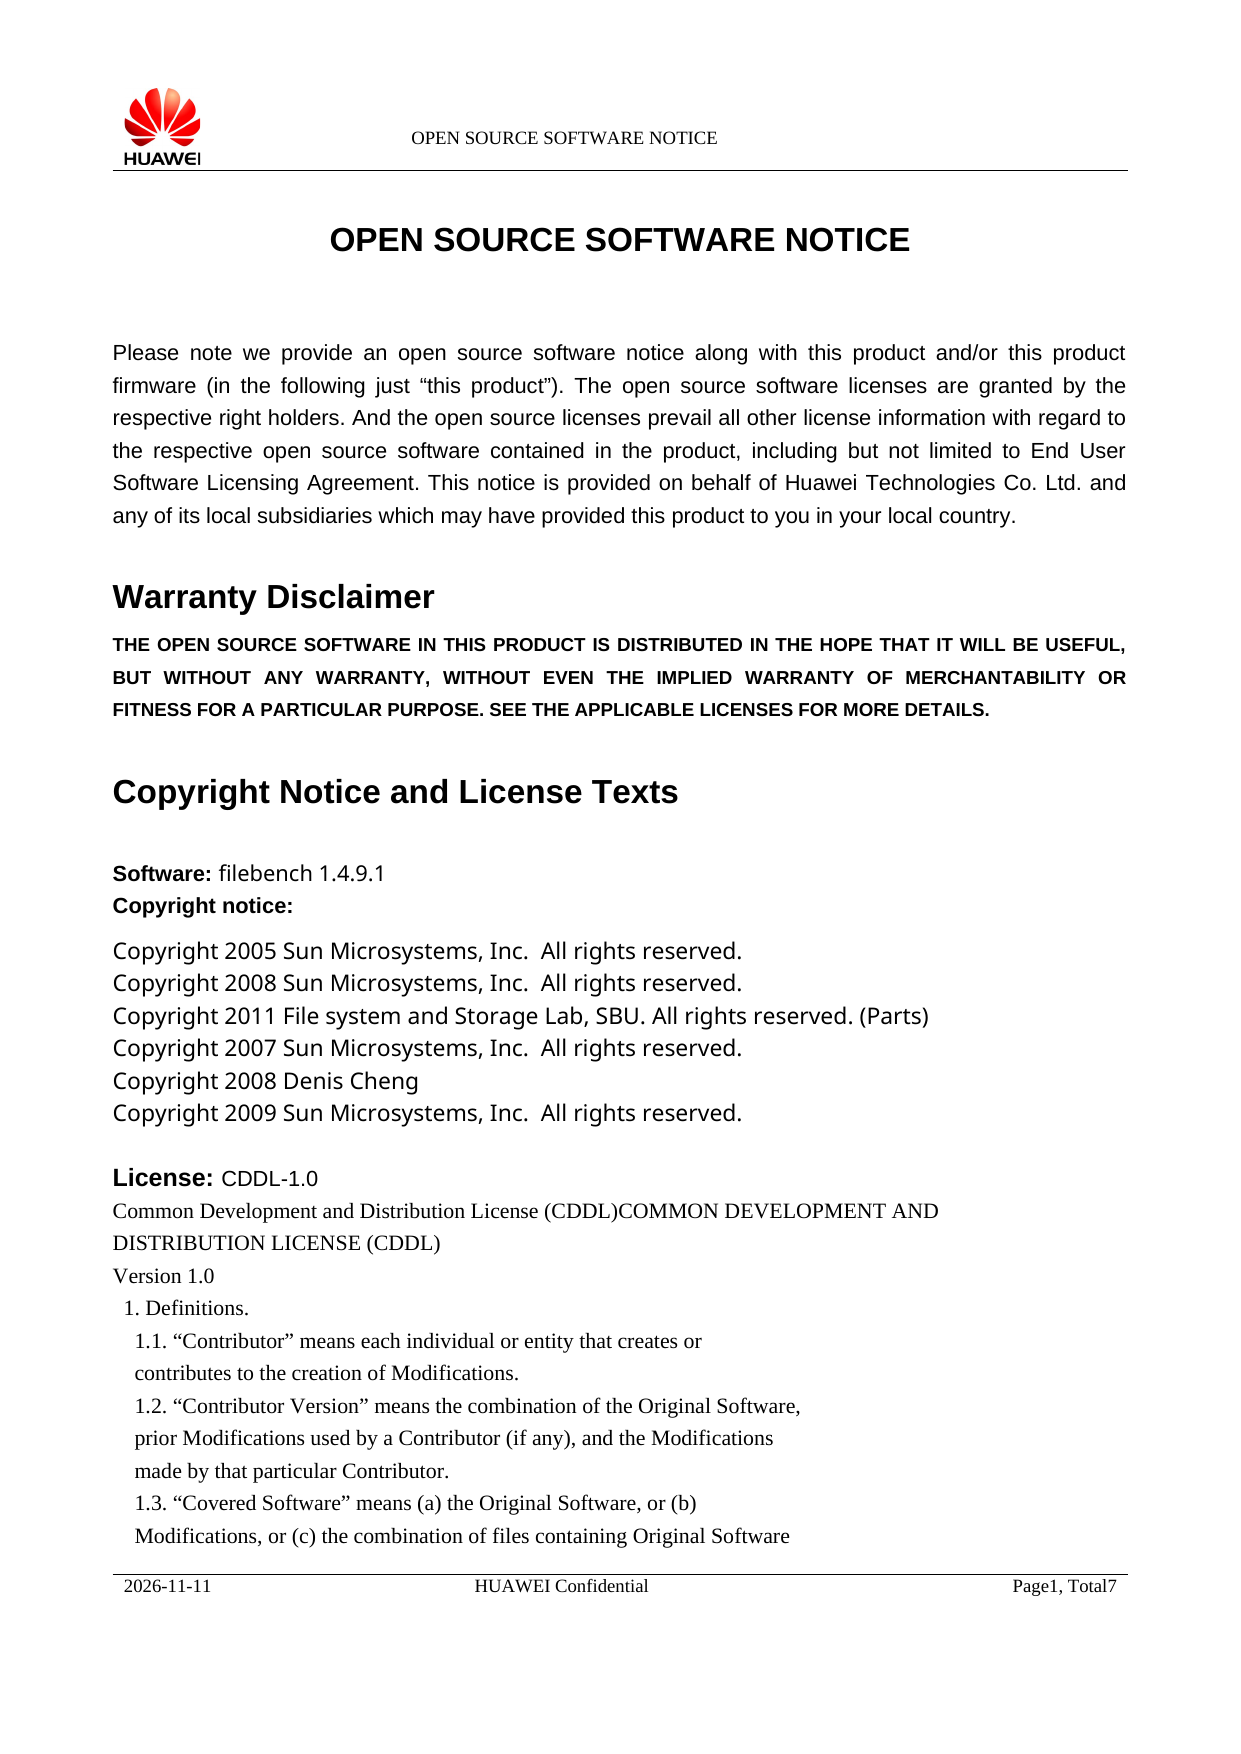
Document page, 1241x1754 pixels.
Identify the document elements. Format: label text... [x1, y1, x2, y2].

text Warranty Disclaimer [112, 564, 1128, 629]
text OPEN SOURCE SOFTWARE NOTICE [112, 206, 1128, 271]
text Copyright notice: [112, 889, 1128, 921]
title Software: filebench 1.4.9.1 [112, 856, 1128, 889]
text Copyright Notice and License Texts [112, 759, 1128, 824]
picture [124, 88, 201, 165]
text Copyright 2005 Sun Microsystems, Inc. All rights reserved. Copyright 2008 Sun Microsystems, Inc. All rights reserved. Copyright 2011 File system and Storage Lab, SBU. All rights reserved. (Parts) Copyright 2007 Sun Microsystems, Inc. All rights reserved. Copyright 2008 Denis Cheng Copyright 2009 Sun Microsystems, Inc. All rights reserved. [112, 934, 1128, 1161]
text License: CDDL-1.0 [112, 1161, 1128, 1194]
text Please note we provide an open source software notice along with this product and/or this product firmware (in the following just “this product”). The open source software licenses are granted by the respective right holders. And the open source licenses prevail all other license information with regard to the respective open source software contained in the product, including but not limited to End User Software Licensing Agreement. This notice is provided on behalf of Huawei Technologies Co. Ltd. and any of its local subsidiaries which may have provided this product to you in your local country. [112, 336, 1128, 531]
text The open source software in this product is distributed in the hope that it will be useful, but WITHOUT ANY WARRANTY, without even the implied warranty of MERCHANTABILITY or FITNESS FOR A PARTICULAR PURPOSE. See the applicable licenses for more details. [112, 629, 1128, 726]
